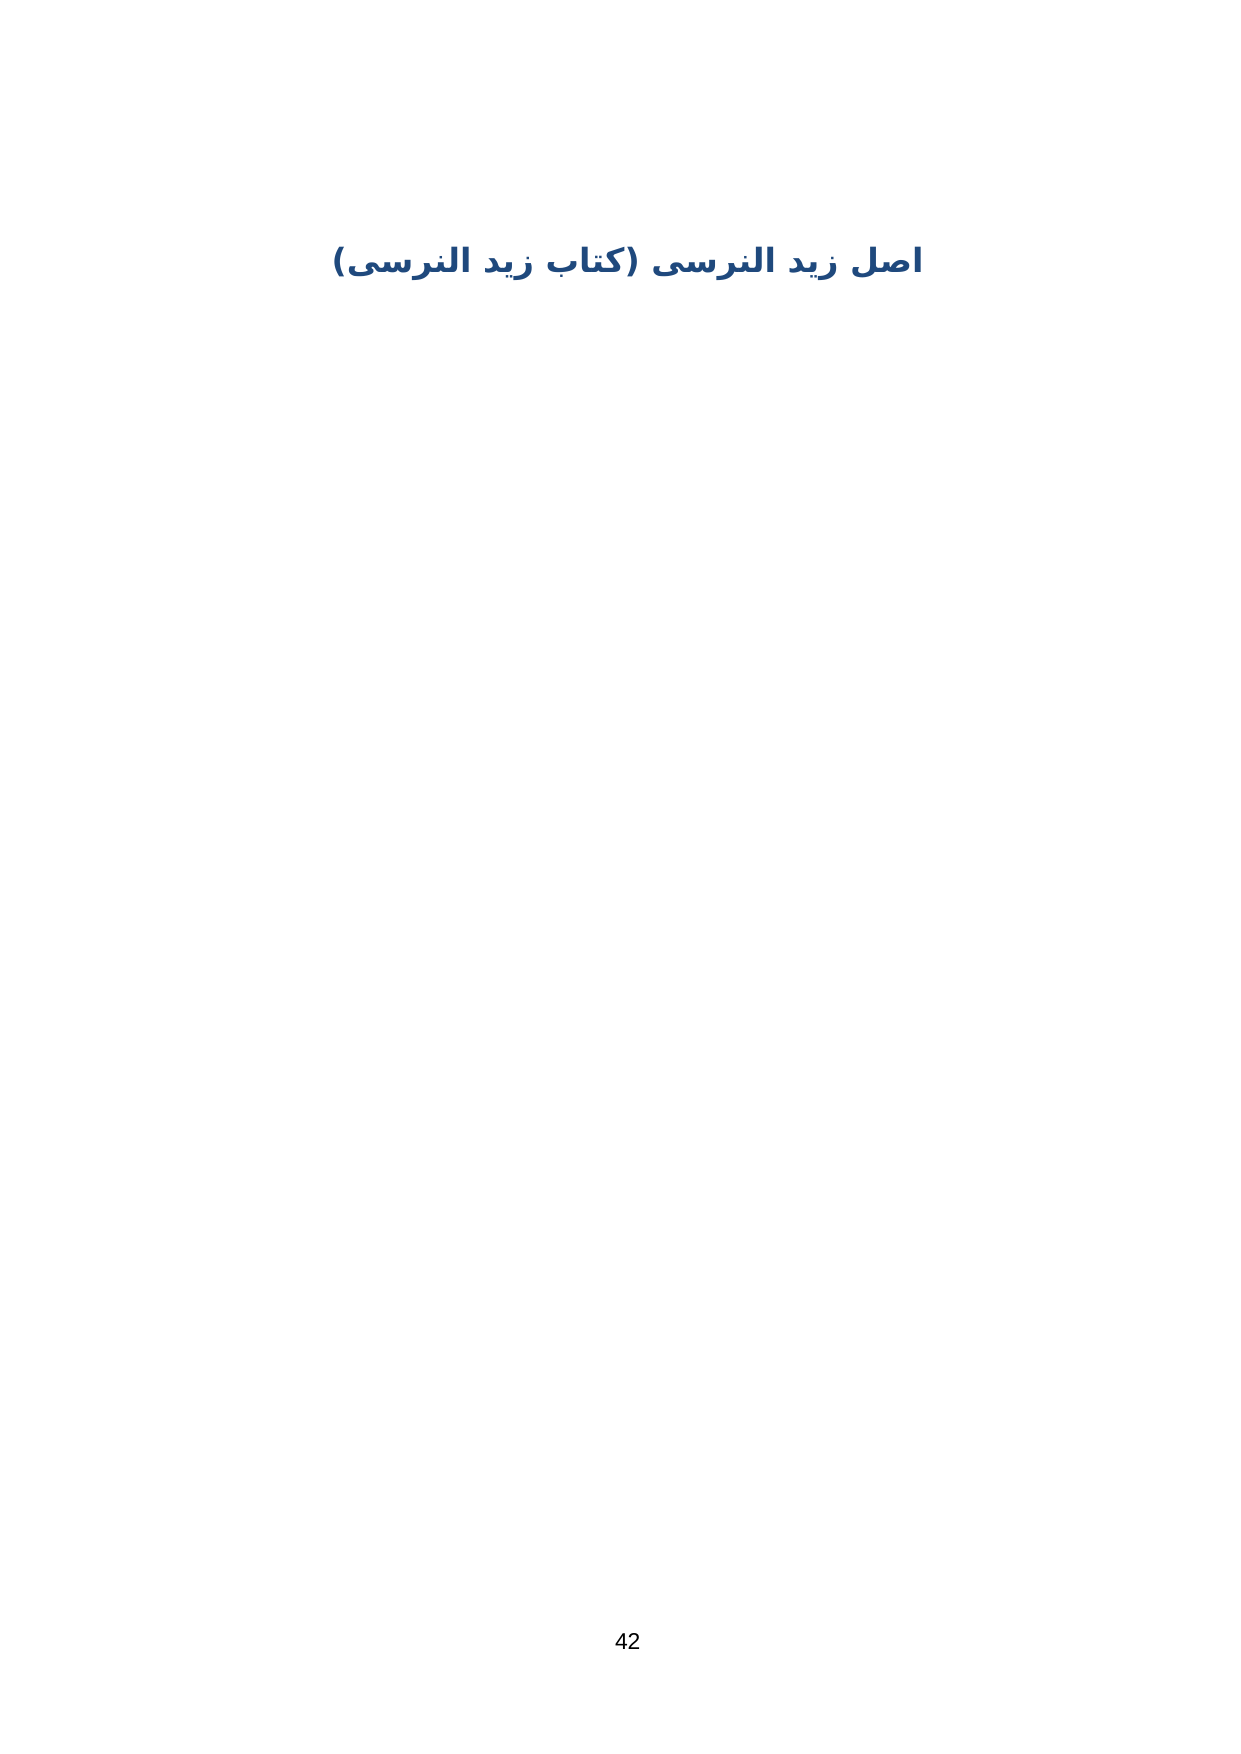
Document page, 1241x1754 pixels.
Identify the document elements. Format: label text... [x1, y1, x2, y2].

subtitle اصل زيد النرسى (كتاب زيد النرسى) [222, 241, 1033, 280]
